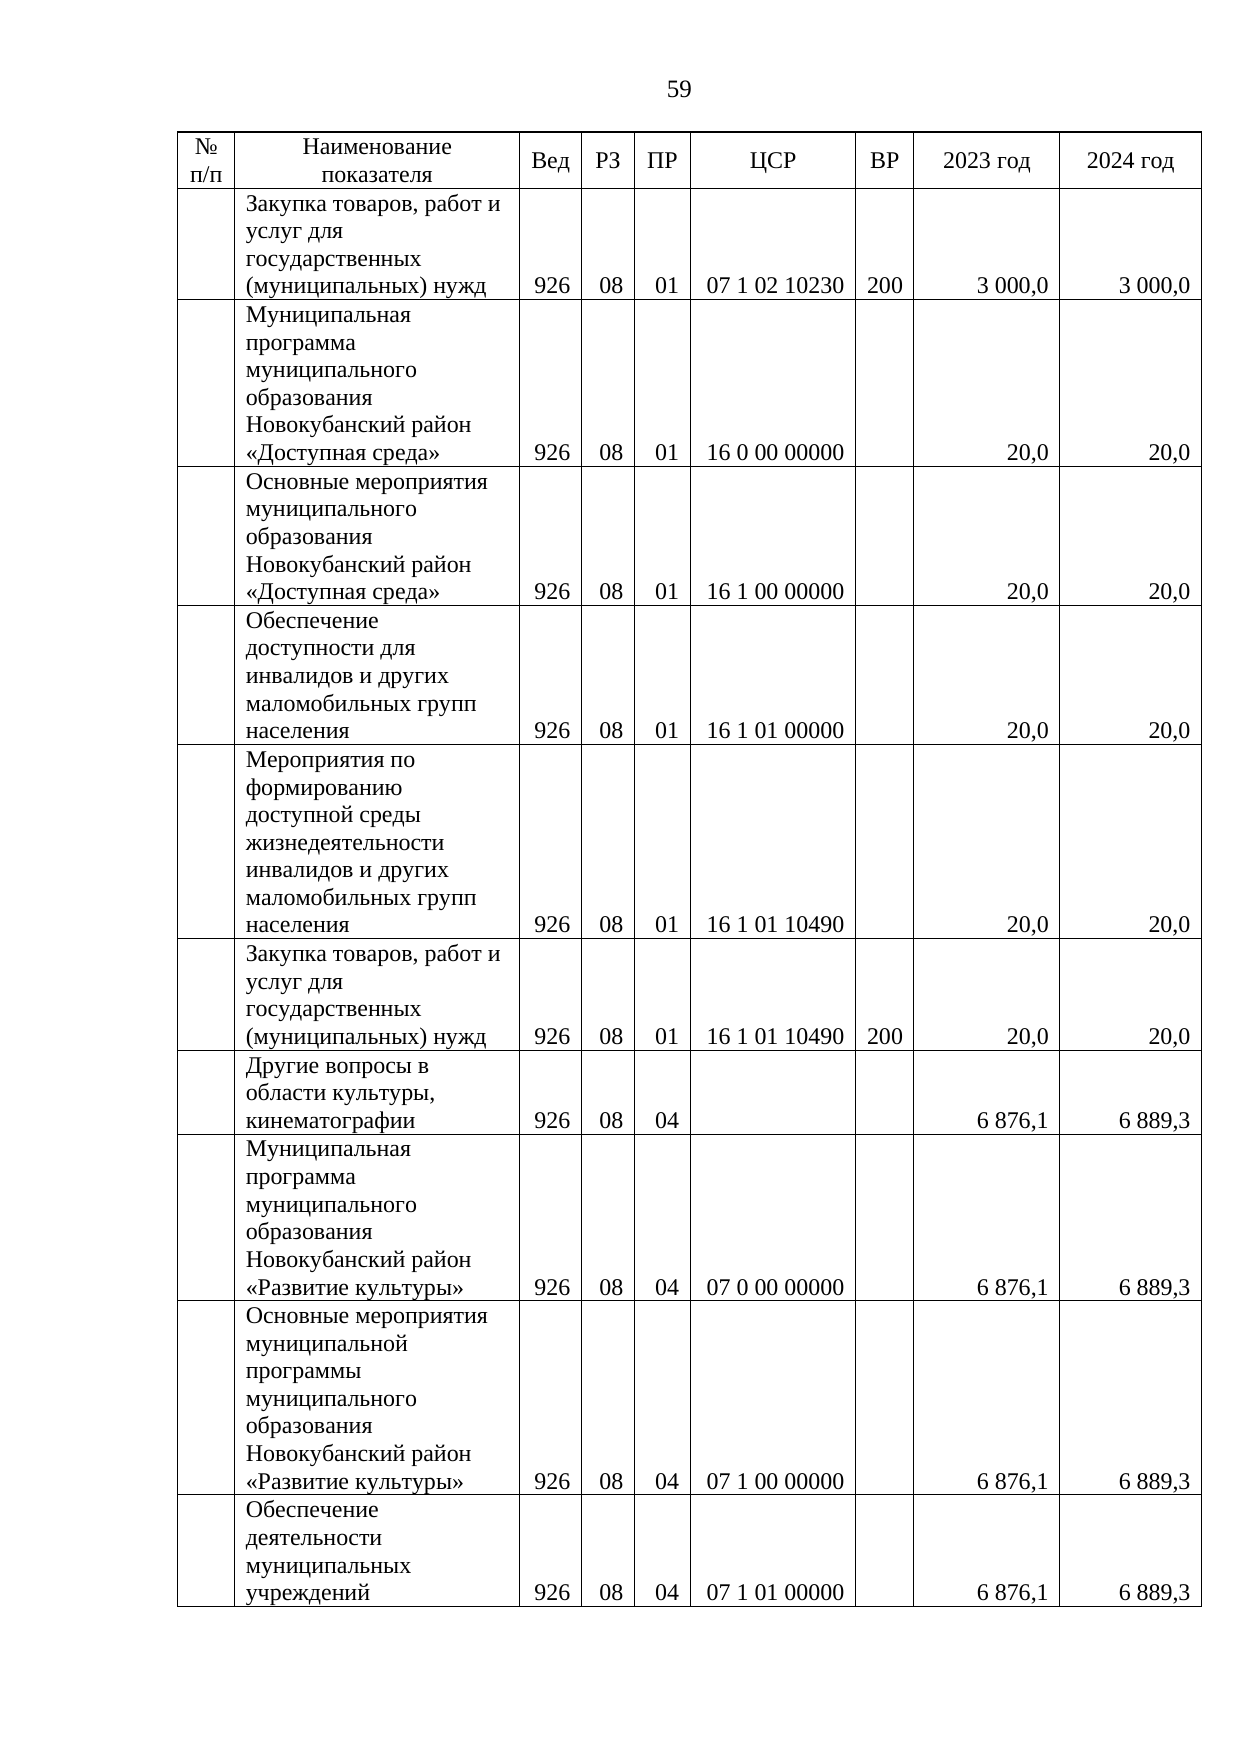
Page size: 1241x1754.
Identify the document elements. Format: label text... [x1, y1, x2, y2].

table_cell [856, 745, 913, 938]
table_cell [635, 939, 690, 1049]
table_header ПР [635, 133, 690, 188]
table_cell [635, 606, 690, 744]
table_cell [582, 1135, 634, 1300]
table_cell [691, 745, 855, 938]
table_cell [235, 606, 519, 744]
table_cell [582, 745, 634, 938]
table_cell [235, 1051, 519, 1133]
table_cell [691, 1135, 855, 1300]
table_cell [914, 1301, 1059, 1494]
table_header № п/п [178, 133, 234, 188]
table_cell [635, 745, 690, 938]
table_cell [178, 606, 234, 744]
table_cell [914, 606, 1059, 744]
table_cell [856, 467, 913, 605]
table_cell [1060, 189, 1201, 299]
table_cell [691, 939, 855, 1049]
table_header ВР [856, 133, 913, 188]
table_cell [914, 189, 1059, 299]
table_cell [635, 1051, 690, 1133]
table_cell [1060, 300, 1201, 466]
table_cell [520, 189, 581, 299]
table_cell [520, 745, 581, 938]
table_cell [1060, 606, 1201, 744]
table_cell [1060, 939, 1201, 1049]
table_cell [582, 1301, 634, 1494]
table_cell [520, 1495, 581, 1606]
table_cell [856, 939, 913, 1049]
table_header Вед [520, 133, 581, 188]
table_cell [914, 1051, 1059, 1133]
table_header 2023 год [914, 133, 1059, 188]
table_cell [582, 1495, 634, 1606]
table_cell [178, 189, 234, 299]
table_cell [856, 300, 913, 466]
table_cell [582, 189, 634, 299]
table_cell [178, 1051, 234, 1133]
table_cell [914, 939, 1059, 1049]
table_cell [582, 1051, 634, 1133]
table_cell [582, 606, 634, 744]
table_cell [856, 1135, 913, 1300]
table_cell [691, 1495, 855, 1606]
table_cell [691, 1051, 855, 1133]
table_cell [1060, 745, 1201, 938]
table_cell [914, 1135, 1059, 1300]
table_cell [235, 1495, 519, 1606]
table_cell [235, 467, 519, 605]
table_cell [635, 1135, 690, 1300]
table_header РЗ [582, 133, 634, 188]
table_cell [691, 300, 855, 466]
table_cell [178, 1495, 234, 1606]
table_header ЦСР [691, 133, 855, 188]
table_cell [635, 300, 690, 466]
table_header 2024 год [1060, 133, 1201, 188]
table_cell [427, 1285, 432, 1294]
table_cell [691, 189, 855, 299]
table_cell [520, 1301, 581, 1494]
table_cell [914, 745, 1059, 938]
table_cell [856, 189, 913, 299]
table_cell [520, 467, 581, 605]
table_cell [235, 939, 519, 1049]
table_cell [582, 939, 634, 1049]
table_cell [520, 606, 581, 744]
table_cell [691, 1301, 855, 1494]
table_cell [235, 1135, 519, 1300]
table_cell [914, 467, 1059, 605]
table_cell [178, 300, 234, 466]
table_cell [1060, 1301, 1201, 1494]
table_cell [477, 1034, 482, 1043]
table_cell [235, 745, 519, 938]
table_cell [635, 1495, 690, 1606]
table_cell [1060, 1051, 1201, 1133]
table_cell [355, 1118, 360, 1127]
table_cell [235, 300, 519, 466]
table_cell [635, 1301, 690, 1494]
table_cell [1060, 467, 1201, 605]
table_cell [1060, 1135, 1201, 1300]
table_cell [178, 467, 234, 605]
table_header Наименование показателя [235, 133, 519, 188]
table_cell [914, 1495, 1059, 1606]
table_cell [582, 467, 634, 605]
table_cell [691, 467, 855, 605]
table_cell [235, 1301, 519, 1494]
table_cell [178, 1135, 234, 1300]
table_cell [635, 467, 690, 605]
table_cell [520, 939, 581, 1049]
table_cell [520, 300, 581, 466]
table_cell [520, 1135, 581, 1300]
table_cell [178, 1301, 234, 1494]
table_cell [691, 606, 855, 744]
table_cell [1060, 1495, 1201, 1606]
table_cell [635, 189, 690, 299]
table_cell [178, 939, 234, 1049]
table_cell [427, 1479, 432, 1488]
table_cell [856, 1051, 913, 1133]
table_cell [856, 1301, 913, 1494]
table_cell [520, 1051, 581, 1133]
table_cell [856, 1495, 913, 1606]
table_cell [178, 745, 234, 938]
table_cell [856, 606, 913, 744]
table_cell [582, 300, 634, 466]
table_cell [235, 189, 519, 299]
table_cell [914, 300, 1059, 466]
